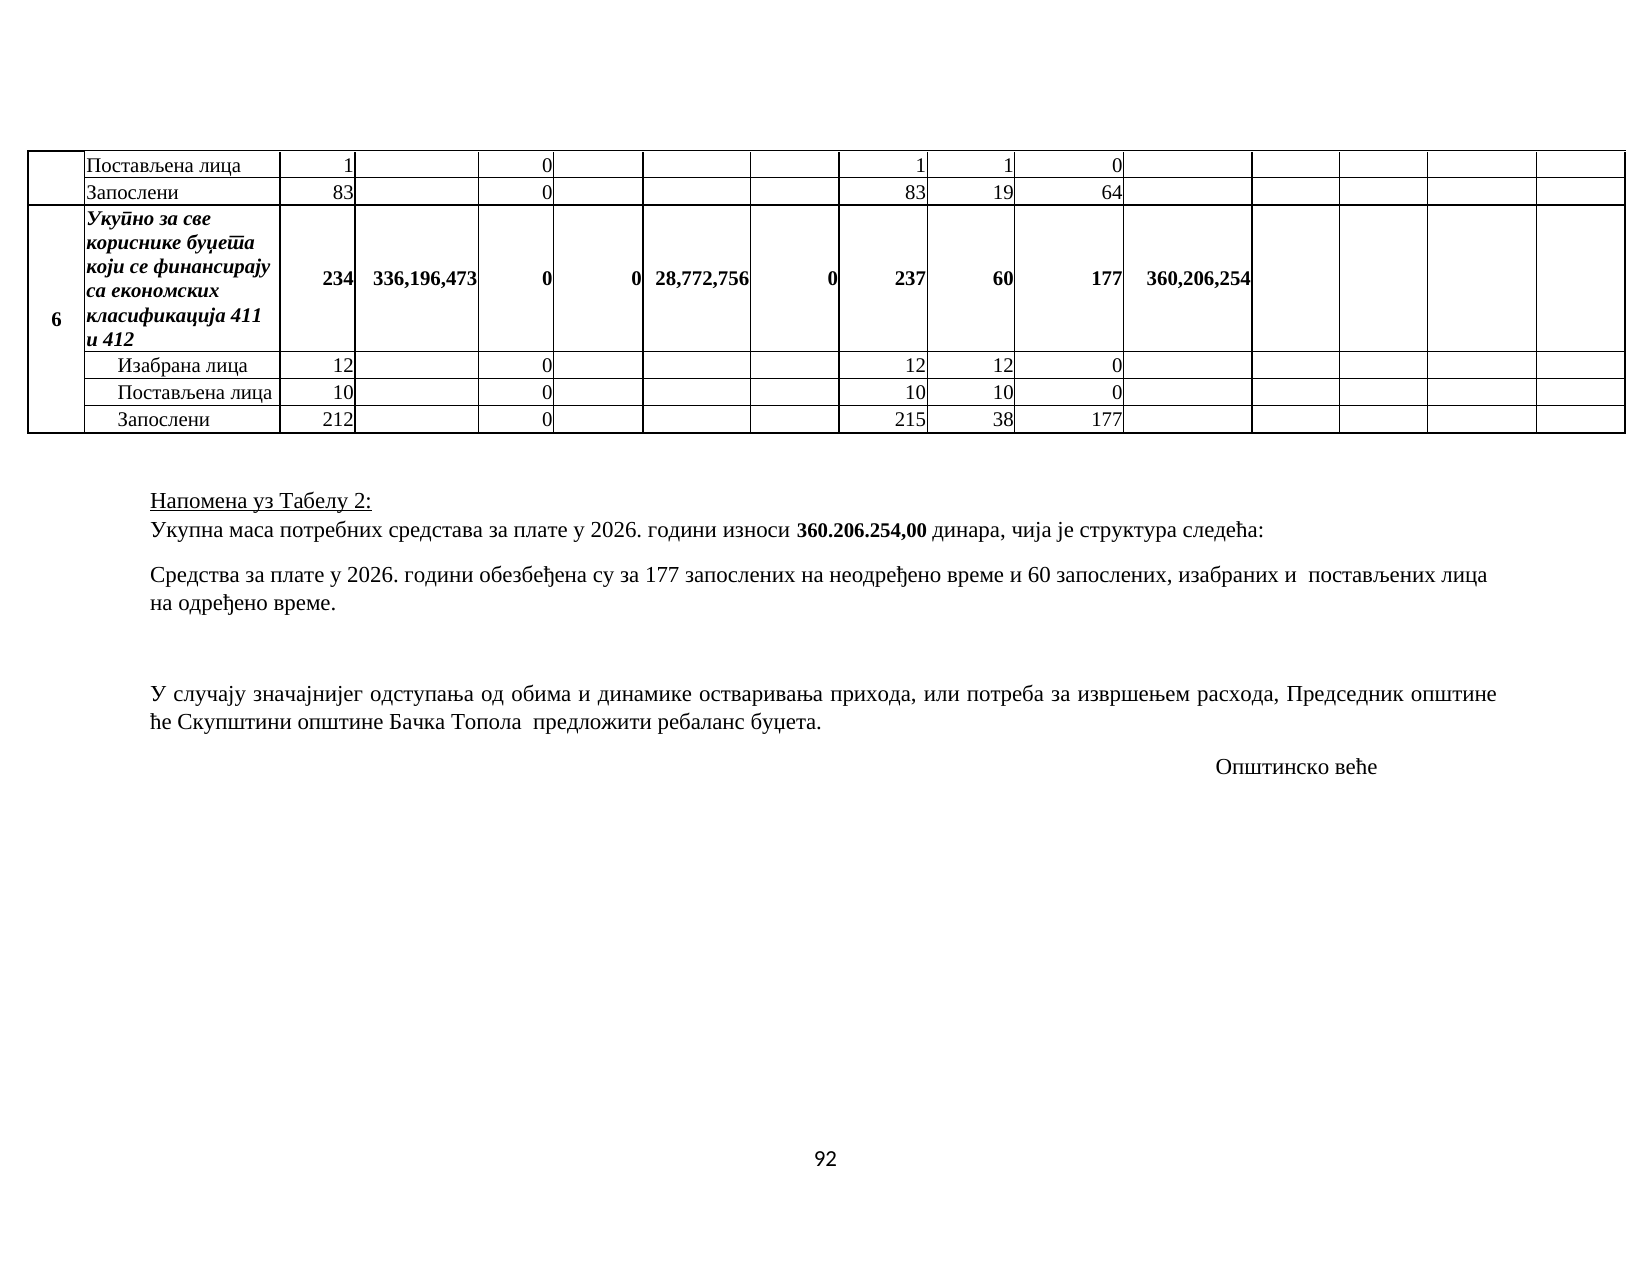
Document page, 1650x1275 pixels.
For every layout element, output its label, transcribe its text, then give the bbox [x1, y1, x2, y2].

table_cell Запослени [85, 178, 279, 204]
table_cell [1124, 151, 1252, 177]
table_cell [750, 151, 839, 177]
table_cell 10 [928, 379, 1014, 405]
table_cell 0 [554, 206, 642, 351]
text Општинско веће [150, 753, 1377, 779]
table_cell [1340, 352, 1427, 378]
table_cell [1428, 151, 1536, 177]
table_cell [1340, 379, 1427, 405]
table_cell 12 [840, 352, 927, 378]
table_cell [644, 406, 750, 432]
table_cell [1124, 379, 1251, 405]
table_cell 19 [928, 178, 1014, 204]
text Укупна маса потребних средстава за плате у 2026. години износи 360.206.254,00 динара, чија је структура следећа: [150, 516, 1500, 542]
table_cell [644, 379, 750, 405]
table_cell [554, 151, 643, 177]
table_cell [1124, 406, 1251, 432]
table_cell 0 [1015, 379, 1123, 405]
table_cell Укупно за све кориснике буџета који се финансирају са економских класификација 411 и 412 [85, 206, 279, 351]
table_cell 1 [927, 151, 1015, 177]
table_cell [1428, 206, 1536, 351]
table_cell [1124, 178, 1251, 204]
table_cell 0 [479, 206, 553, 351]
table_cell [1536, 151, 1625, 177]
table_cell 0 [1015, 151, 1123, 177]
table_cell 0 [478, 151, 554, 177]
table_cell [356, 406, 478, 432]
table_cell Запослени [85, 406, 279, 432]
table_cell 360,206,254 [1124, 206, 1251, 351]
table_cell [1253, 352, 1339, 378]
table_cell 28,772,756 [644, 206, 750, 351]
table_cell [554, 406, 642, 432]
table_cell 0 [751, 206, 838, 351]
table_cell [751, 178, 838, 204]
table_cell 10 [281, 379, 354, 405]
table_cell 177 [1015, 406, 1123, 432]
table_cell [643, 151, 750, 177]
table_cell 0 [479, 406, 553, 432]
table_cell 12 [928, 352, 1014, 378]
table_cell 0 [1015, 352, 1123, 378]
table_cell [751, 379, 838, 405]
table_cell [1253, 406, 1339, 432]
table_cell [1340, 206, 1427, 351]
table_cell [1537, 206, 1624, 351]
table_cell 234 [281, 206, 354, 351]
table_cell 212 [281, 406, 354, 432]
table_cell 64 [1015, 178, 1123, 204]
table_cell [1537, 406, 1624, 432]
table_cell [554, 178, 642, 204]
text Средства за плате у 2026. години обезбеђена су за 177 запослених на неодређено време и 60 запослених, изабраних и постављених лица на одређено време. [150, 561, 1500, 616]
table_cell [1428, 379, 1536, 405]
table_cell [1428, 352, 1536, 378]
table_cell [1253, 178, 1339, 204]
table_cell [1124, 352, 1251, 378]
table_cell [751, 406, 838, 432]
table_cell [356, 178, 478, 204]
table_cell 83 [281, 178, 354, 204]
table_cell Изабрана лица [85, 352, 279, 378]
table_cell [355, 151, 478, 177]
table_cell [1340, 178, 1427, 204]
table_cell 215 [840, 406, 927, 432]
table_cell [1340, 406, 1427, 432]
table_cell 12 [281, 352, 354, 378]
table_cell [1253, 206, 1339, 351]
table_cell [1340, 151, 1427, 177]
table_cell 177 [1015, 206, 1123, 351]
table_cell [1625, 150, 1629, 177]
table_cell 237 [840, 206, 927, 351]
table_cell 5 [29, 152, 84, 204]
table_cell 60 [928, 206, 1014, 351]
table_cell [751, 352, 838, 378]
table_cell [1428, 406, 1536, 432]
table_cell 38 [928, 406, 1014, 432]
table_cell 6 [29, 206, 84, 432]
table_cell [1428, 178, 1536, 204]
table_cell [356, 379, 478, 405]
table_cell 1 [839, 151, 927, 177]
table_cell 83 [840, 178, 927, 204]
table_cell Постављена лица [85, 151, 280, 177]
table_cell 0 [479, 178, 553, 204]
table_cell [644, 178, 750, 204]
table_cell 10 [840, 379, 927, 405]
table_cell Постављена лица [85, 379, 279, 405]
table_cell [554, 352, 642, 378]
table_cell 1 [280, 151, 355, 177]
table_cell [1537, 352, 1624, 378]
table_cell [554, 379, 642, 405]
table_cell 0 [479, 379, 553, 405]
table_cell [356, 352, 478, 378]
text У случају значајнијег одступања од обима и динамике остваривања прихода, или потреба за извршењем расхода, Председник општине ће Скупштини општине Бачка Топола предложити ребаланс буџета. [150, 679, 1500, 734]
table_cell [1252, 151, 1340, 177]
table_cell [644, 352, 750, 378]
table_cell 336,196,473 [356, 206, 478, 351]
table_cell [1537, 178, 1624, 204]
table_cell 0 [479, 352, 553, 378]
table_cell [1537, 379, 1624, 405]
table_cell [1253, 379, 1339, 405]
text Напомена уз Табелу 2: [150, 487, 1500, 514]
